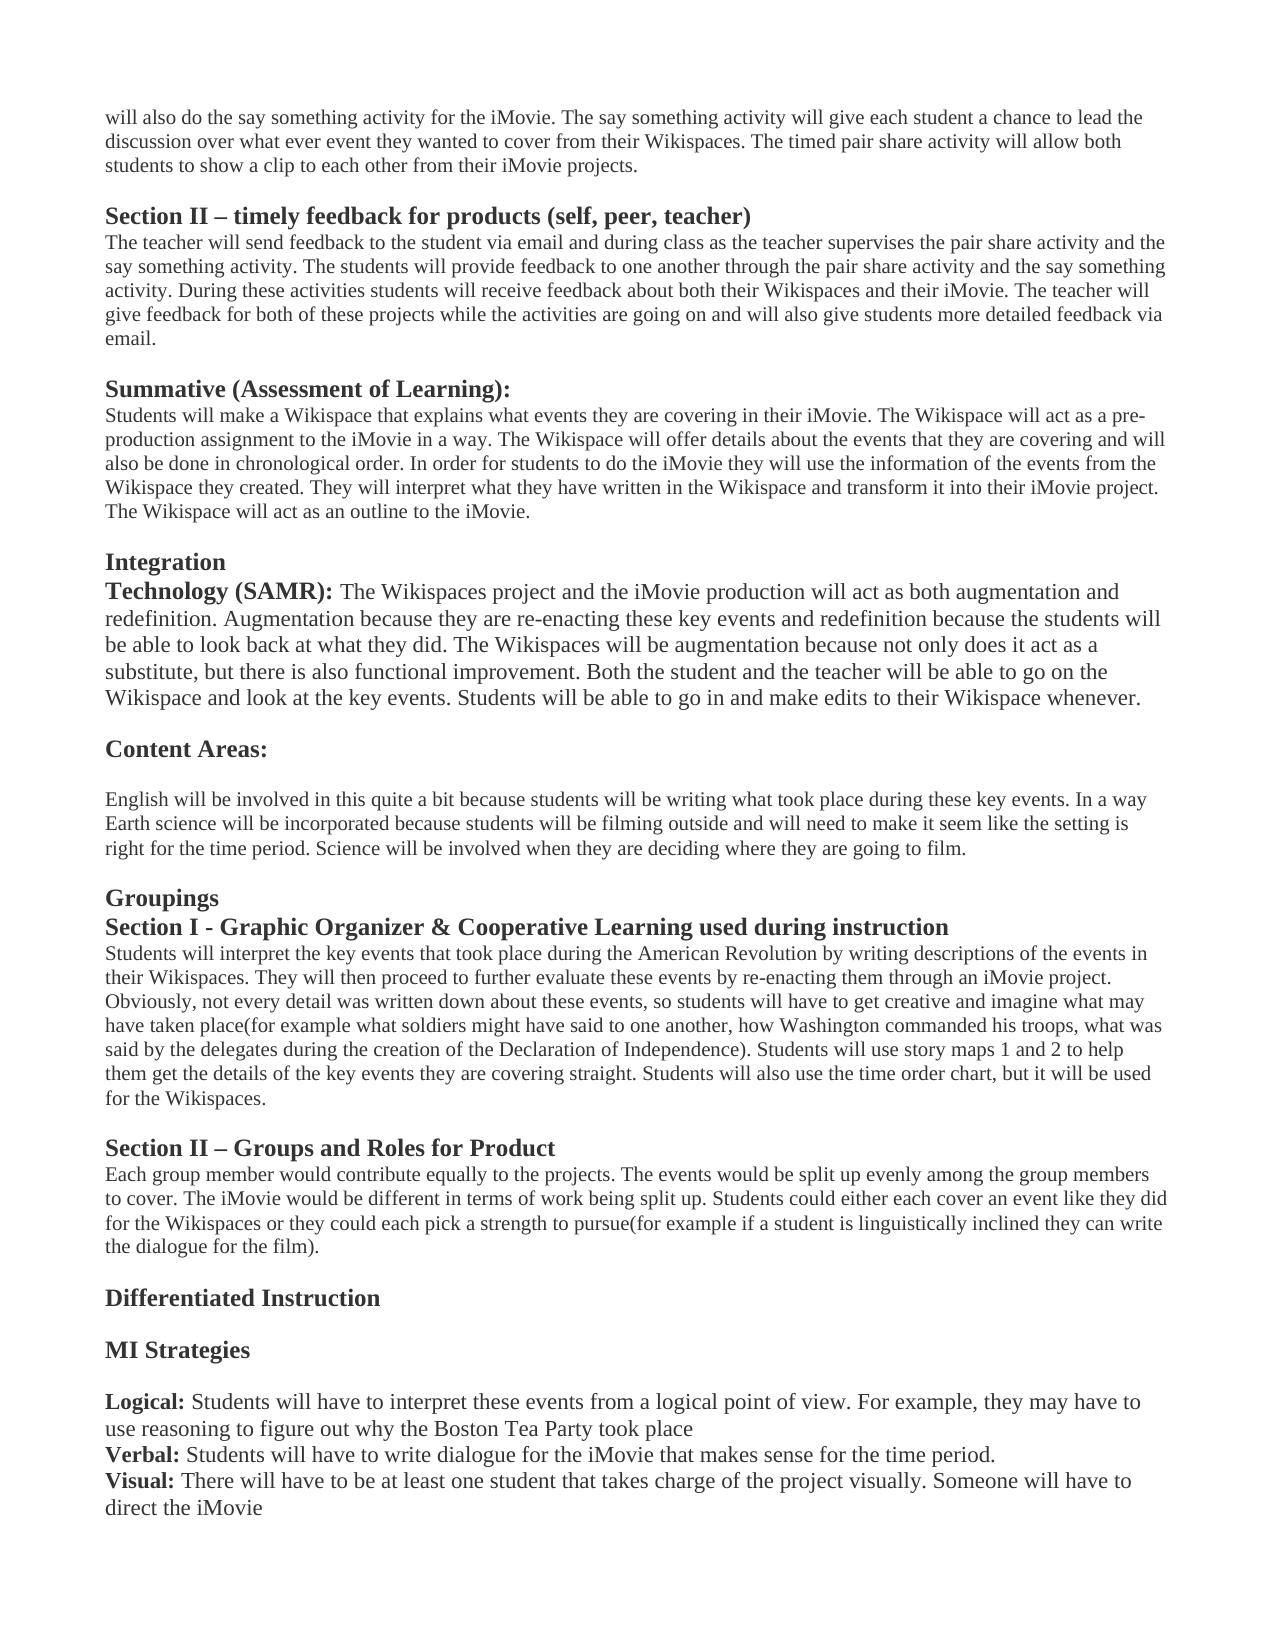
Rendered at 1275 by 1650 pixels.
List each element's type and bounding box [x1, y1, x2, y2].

text [105, 105, 1170, 1520]
